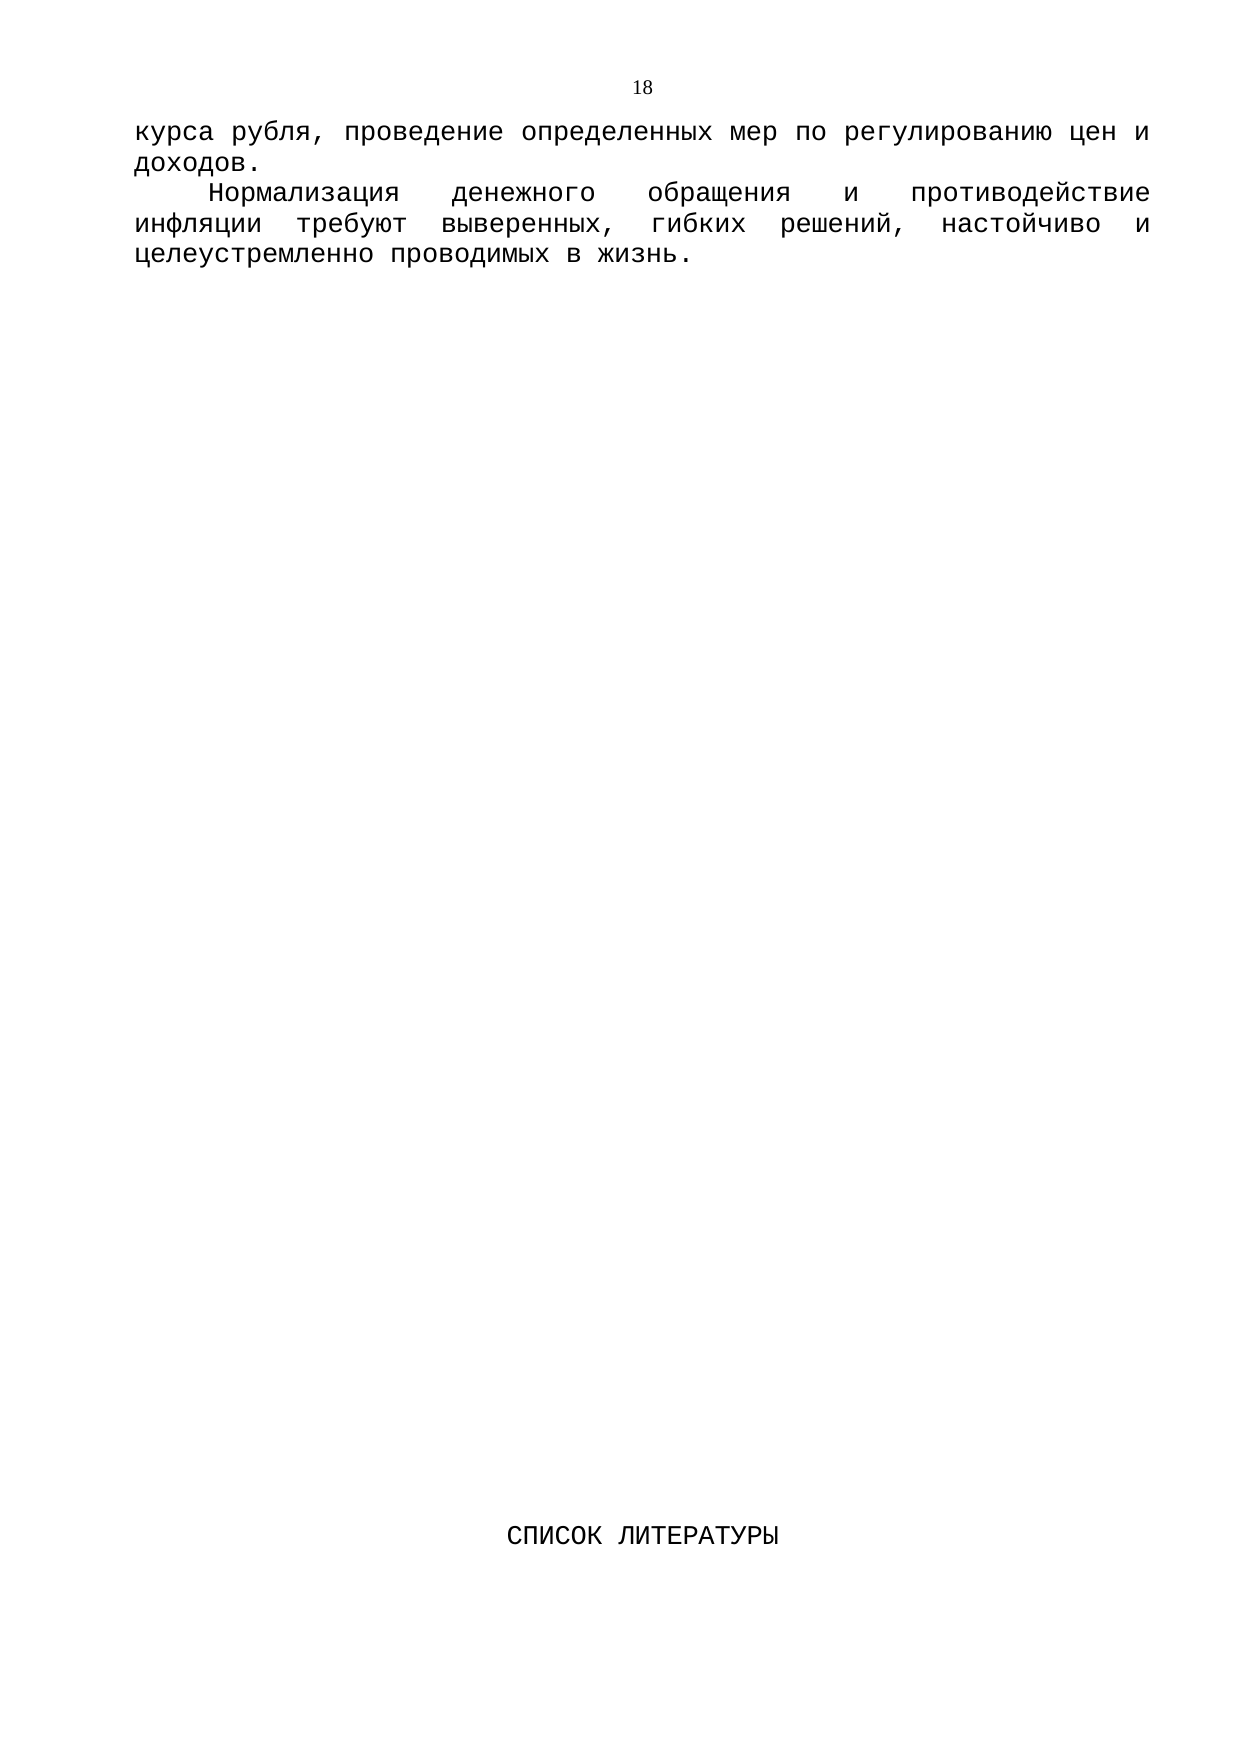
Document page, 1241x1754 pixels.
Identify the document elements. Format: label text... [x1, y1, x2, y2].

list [134, 118, 1151, 179]
text СПИСОК ЛИТЕРАТУРЫ [133, 1522, 1152, 1553]
text Нормализация денежного обращения и противодействие инфляции требуют выверенных, гибких решений, настойчиво и целеустремленно проводимых в жизнь. [134, 179, 1151, 271]
